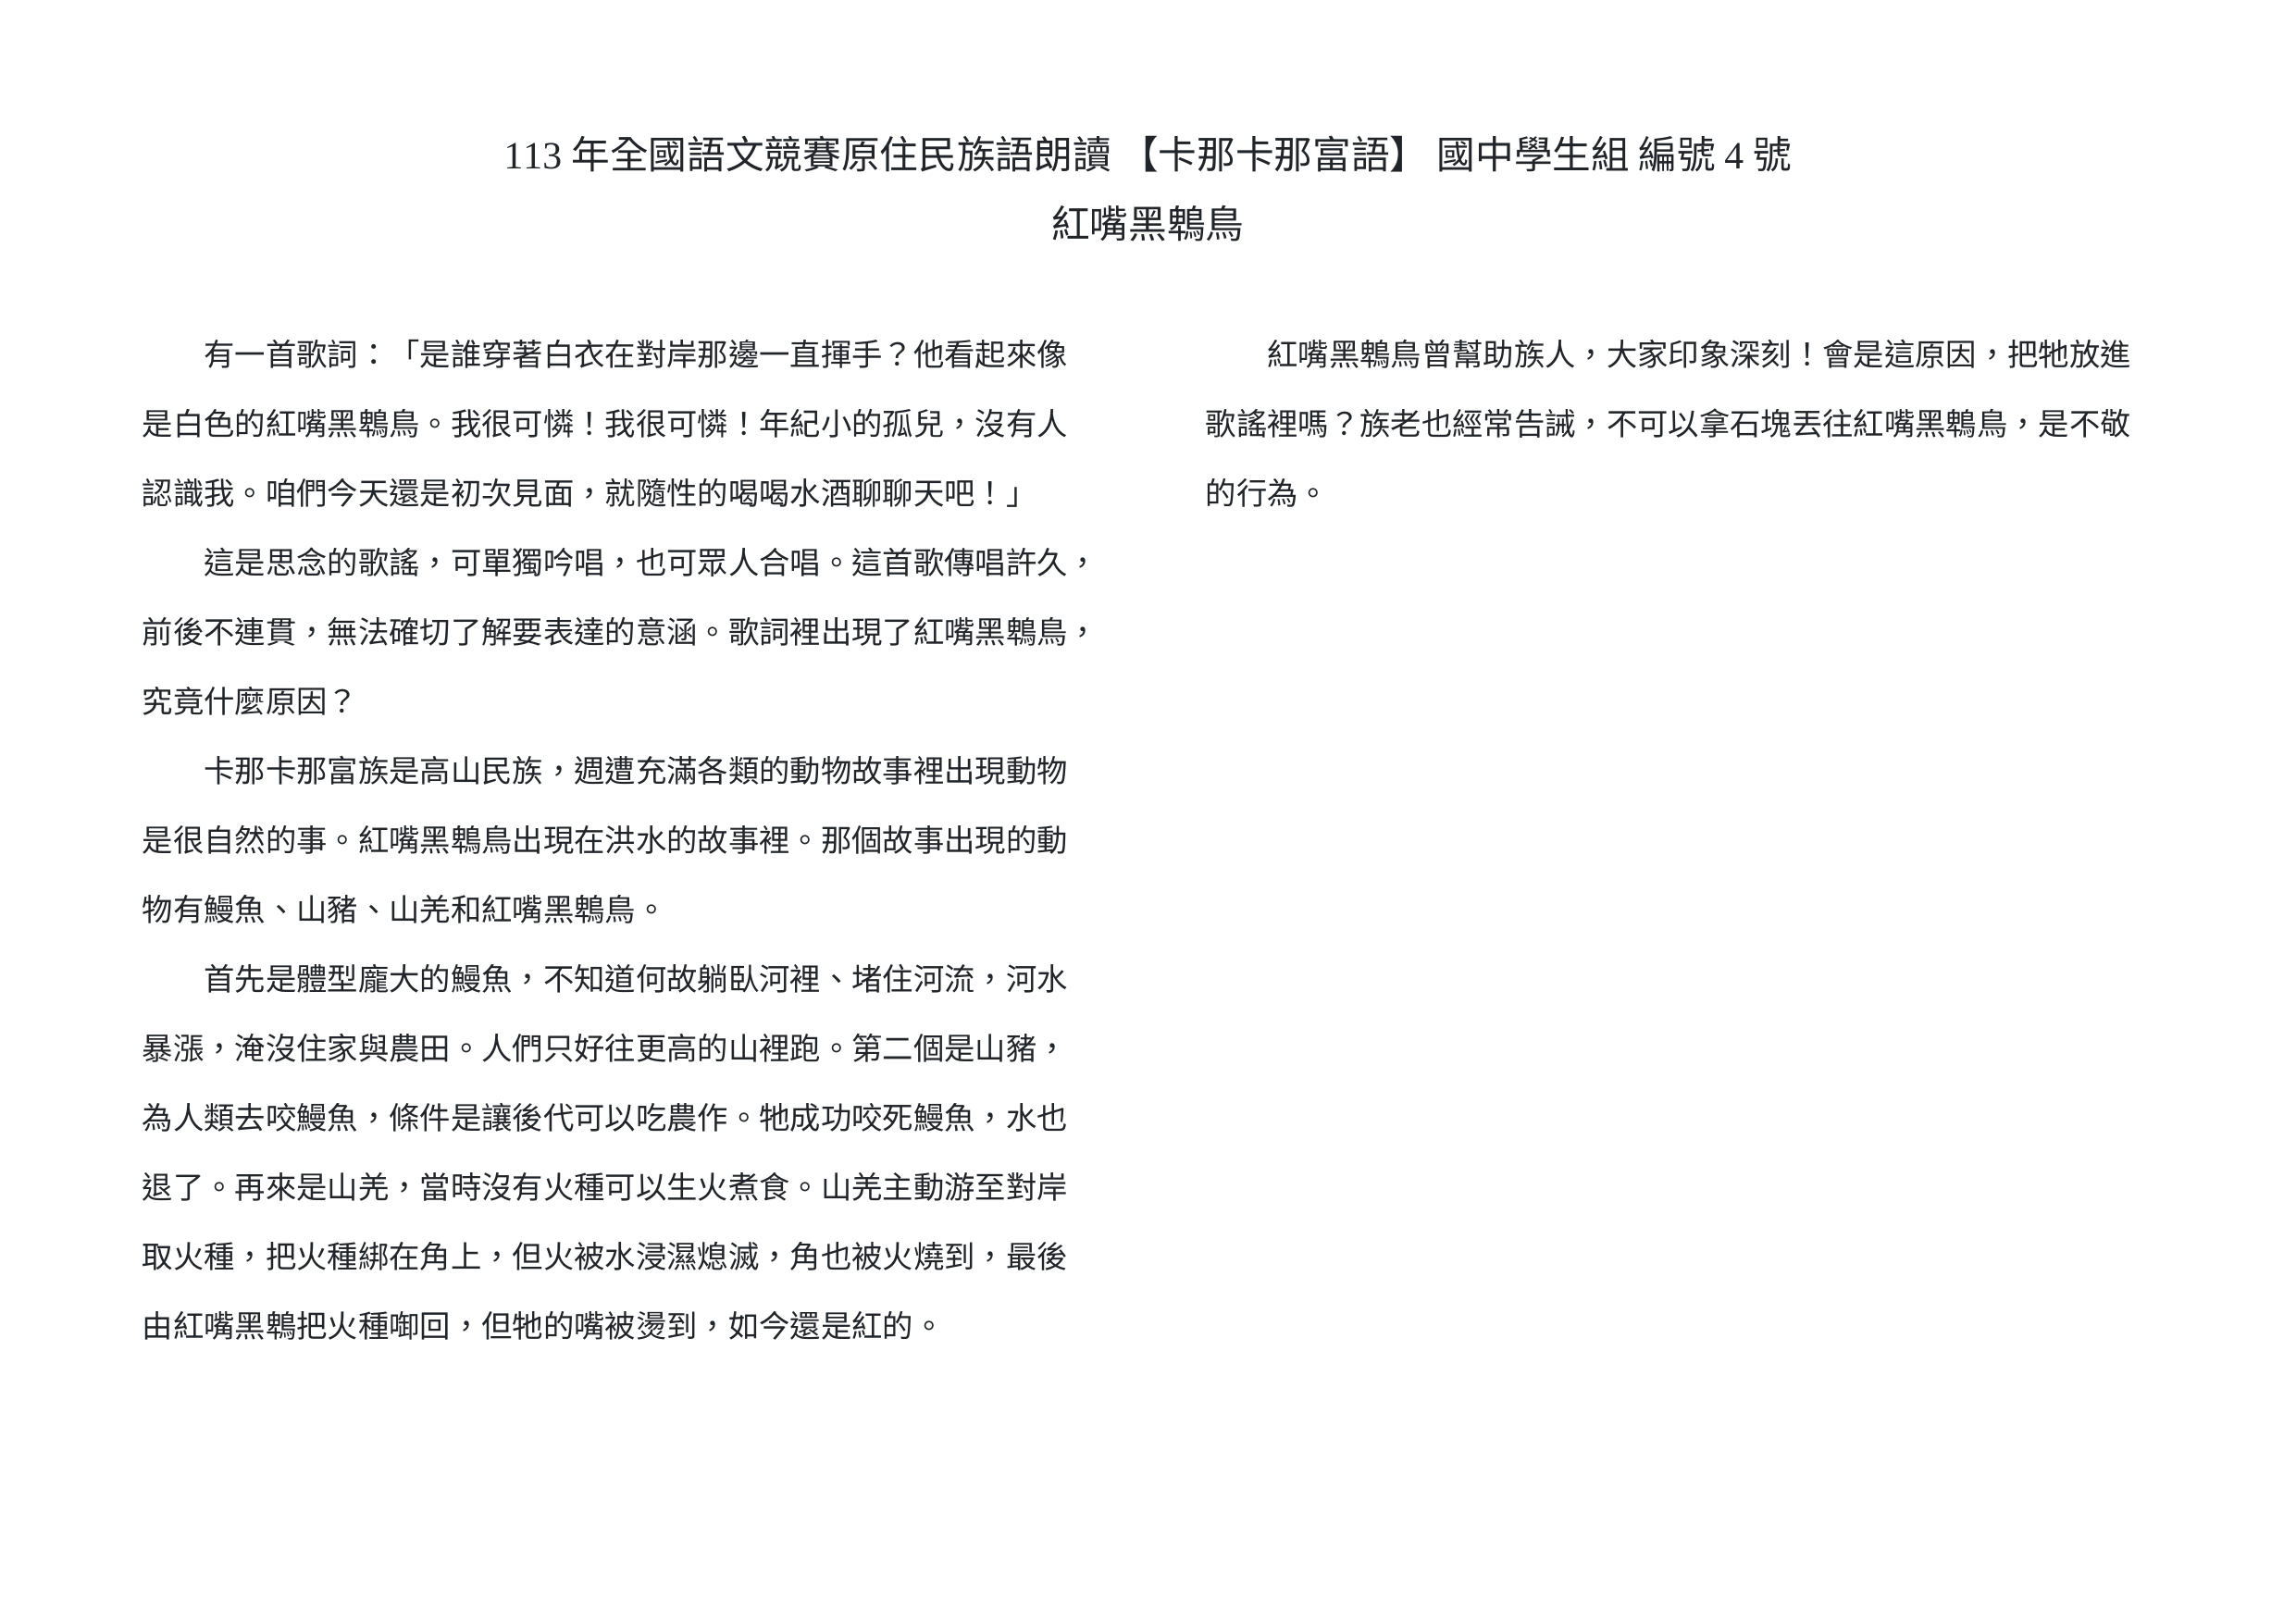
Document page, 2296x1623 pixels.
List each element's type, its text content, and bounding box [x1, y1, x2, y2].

text 這是思念的歌謠，可單獨吟唱，也可眾人合唱。這首歌傳唱許久，前後不連貫，無法確切了解要表達的意涵。歌詞裡出現了紅嘴黑鵯鳥，究竟什麼原因？ [142, 527, 1090, 735]
text 有一首歌詞：「是誰穿著白衣在對岸那邊一直揮手？他看起來像是白色的紅嘴黑鵯鳥。我很可憐！我很可憐！年紀小的孤兒，沒有人認識我。咱們今天還是初次見面，就隨性的喝喝水酒聊聊天吧！」 [142, 318, 1090, 527]
text 紅嘴黑鵯鳥曾幫助族人，大家印象深刻！會是這原因，把牠放進歌謠裡嗎？族老也經常告誡，不可以拿石塊丟往紅嘴黑鵯鳥，是不敬的行為。 [1206, 318, 2153, 527]
text 113 年全國語文競賽原住民族語朗讀 【卡那卡那富語】 國中學生組 編號 4 號 [142, 118, 2153, 187]
text 卡那卡那富族是高山民族，週遭充滿各類的動物故事裡出現動物是很自然的事。紅嘴黑鵯鳥出現在洪水的故事裡。那個故事出現的動物有鰻魚、山豬、山羌和紅嘴黑鵯鳥。 [142, 735, 1090, 943]
text 首先是體型龐大的鰻魚，不知道何故躺臥河裡、堵住河流，河水暴漲，淹沒住家與農田。人們只好往更高的山裡跑。第二個是山豬，為人類去咬鰻魚，條件是讓後代可以吃農作。牠成功咬死鰻魚，水也退了。再來是山羌，當時沒有火種可以生火煮食。山羌主動游至對岸取火種，把火種綁在角上，但火被水浸濕熄滅，角也被火燒到，最後由紅嘴黑鵯把火種啣回，但牠的嘴被燙到，如今還是紅的。 [142, 943, 1090, 1359]
text 紅嘴黑鵯鳥 [142, 187, 2153, 256]
